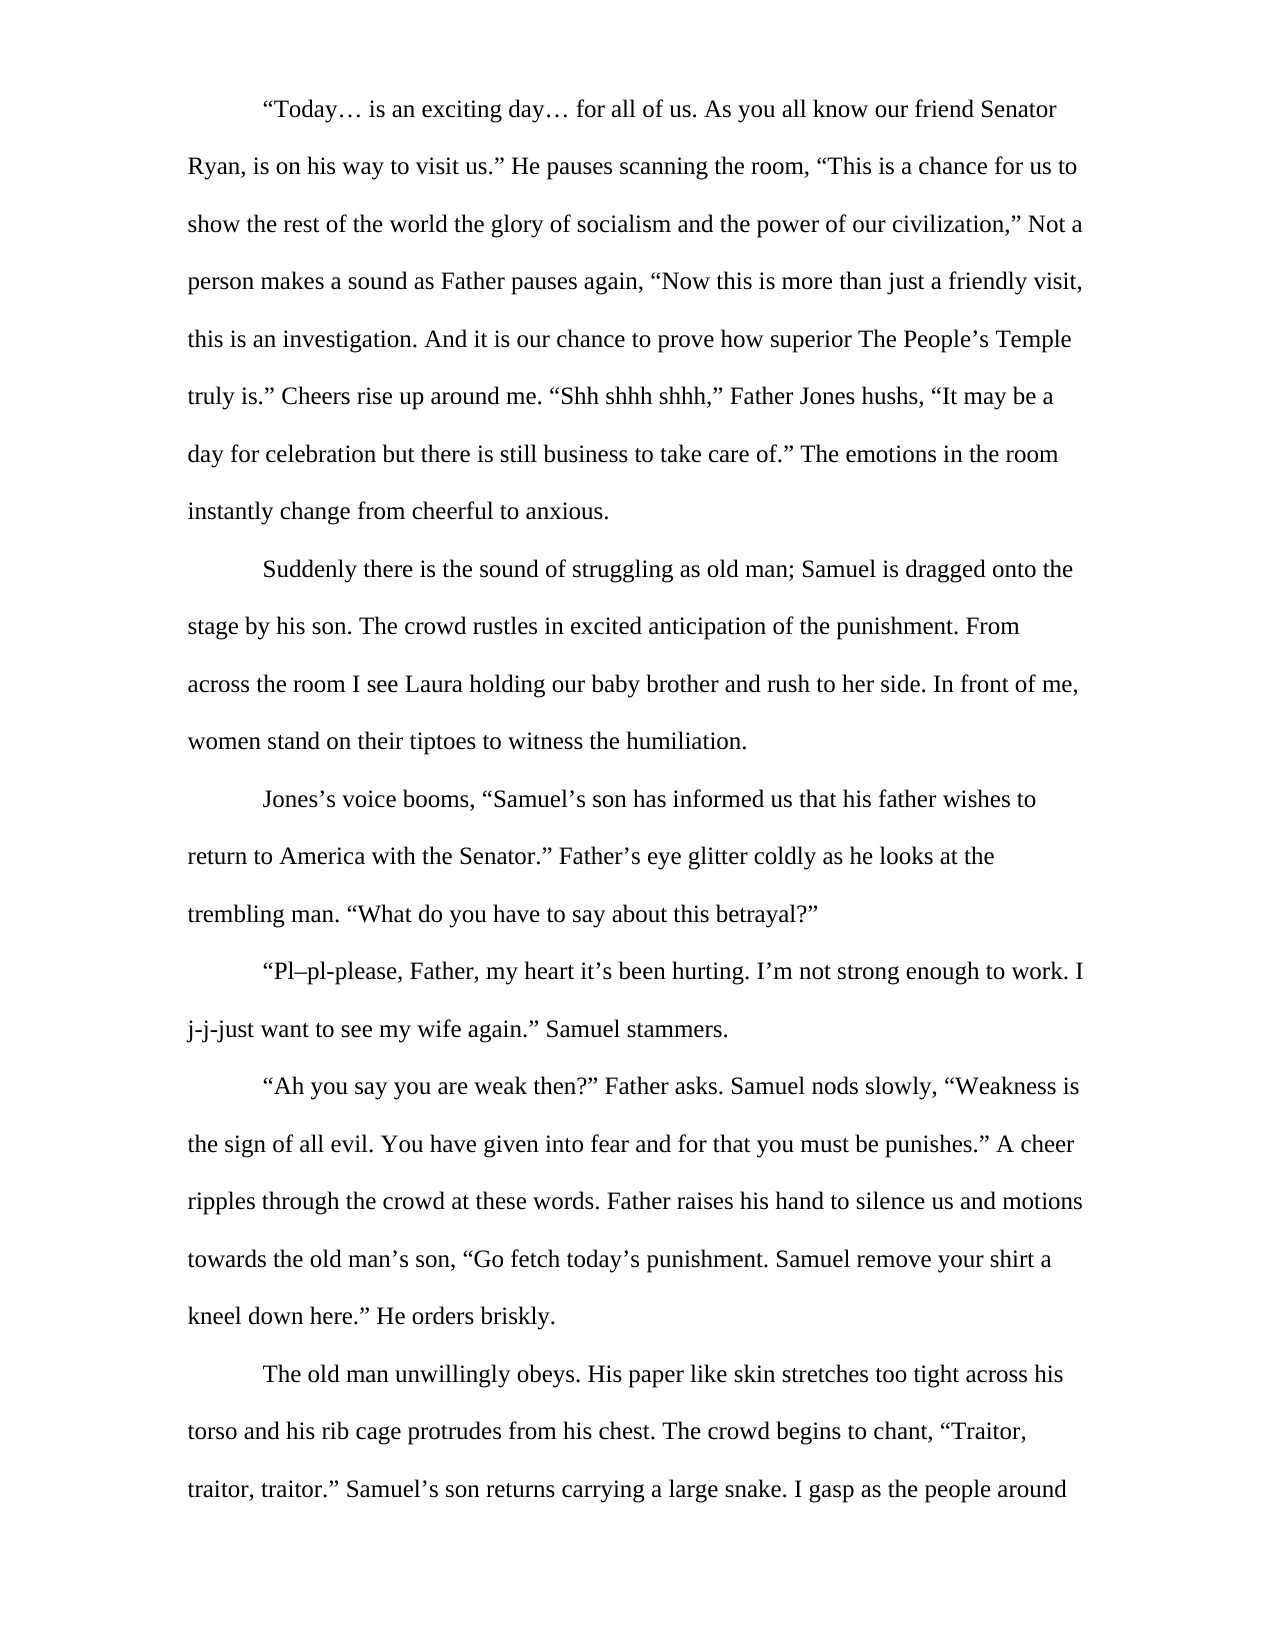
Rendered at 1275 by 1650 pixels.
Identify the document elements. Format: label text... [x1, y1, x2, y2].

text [187, 1359, 1087, 1502]
text Jones’s voice booms, “Samuel’s son has informed us that his father wishes to return to America with the Senator.” Father’s eye glitter coldly as he looks at the trembling man. “What do you have to say about this betrayal?” [187, 784, 1087, 927]
text “Pl–pl-please, Father, my heart it’s been hurting. I’m not strong enough to work. I j-j-just want to see my wife again.” Samuel stammers. [187, 956, 1087, 1042]
text “Today… is an exciting day… for all of us. As you all know our friend Senator Ryan, is on his way to visit us.” He pauses scanning the room, “This is a chance for us to show the rest of the world the glory of socialism and the power of our civilization,” Not a person makes a sound as Father pauses again, “Now this is more than just a friendly visit, this is an investigation. And it is our chance to prove how superior The People’s Temple truly is.” Cheers rise up around me. “Shh shhh shhh,” Father Jones hushs, “It may be a day for celebration but there is still business to take care of.” The emotions in the room instantly change from cheerful to anxious. [187, 94, 1087, 525]
text Suddenly there is the sound of struggling as old man; Samuel is dragged onto the stage by his son. The crowd rustles in excited anticipation of the punishment. From across the room I see Laura holding our baby brother and rush to her side. In front of me, women stand on their tiptoes to witness the humiliation. [187, 554, 1087, 755]
text “Ah you say you are weak then?” Father asks. Samuel nods slowly, “Weakness is the sign of all evil. You have given into fear and for that you must be punishes.” A cheer ripples through the crowd at these words. Father raises his hand to silence us and motions towards the old man’s son, “Go fetch today’s punishment. Samuel remove your shirt a kneel down here.” He orders briskly. [187, 1071, 1087, 1330]
